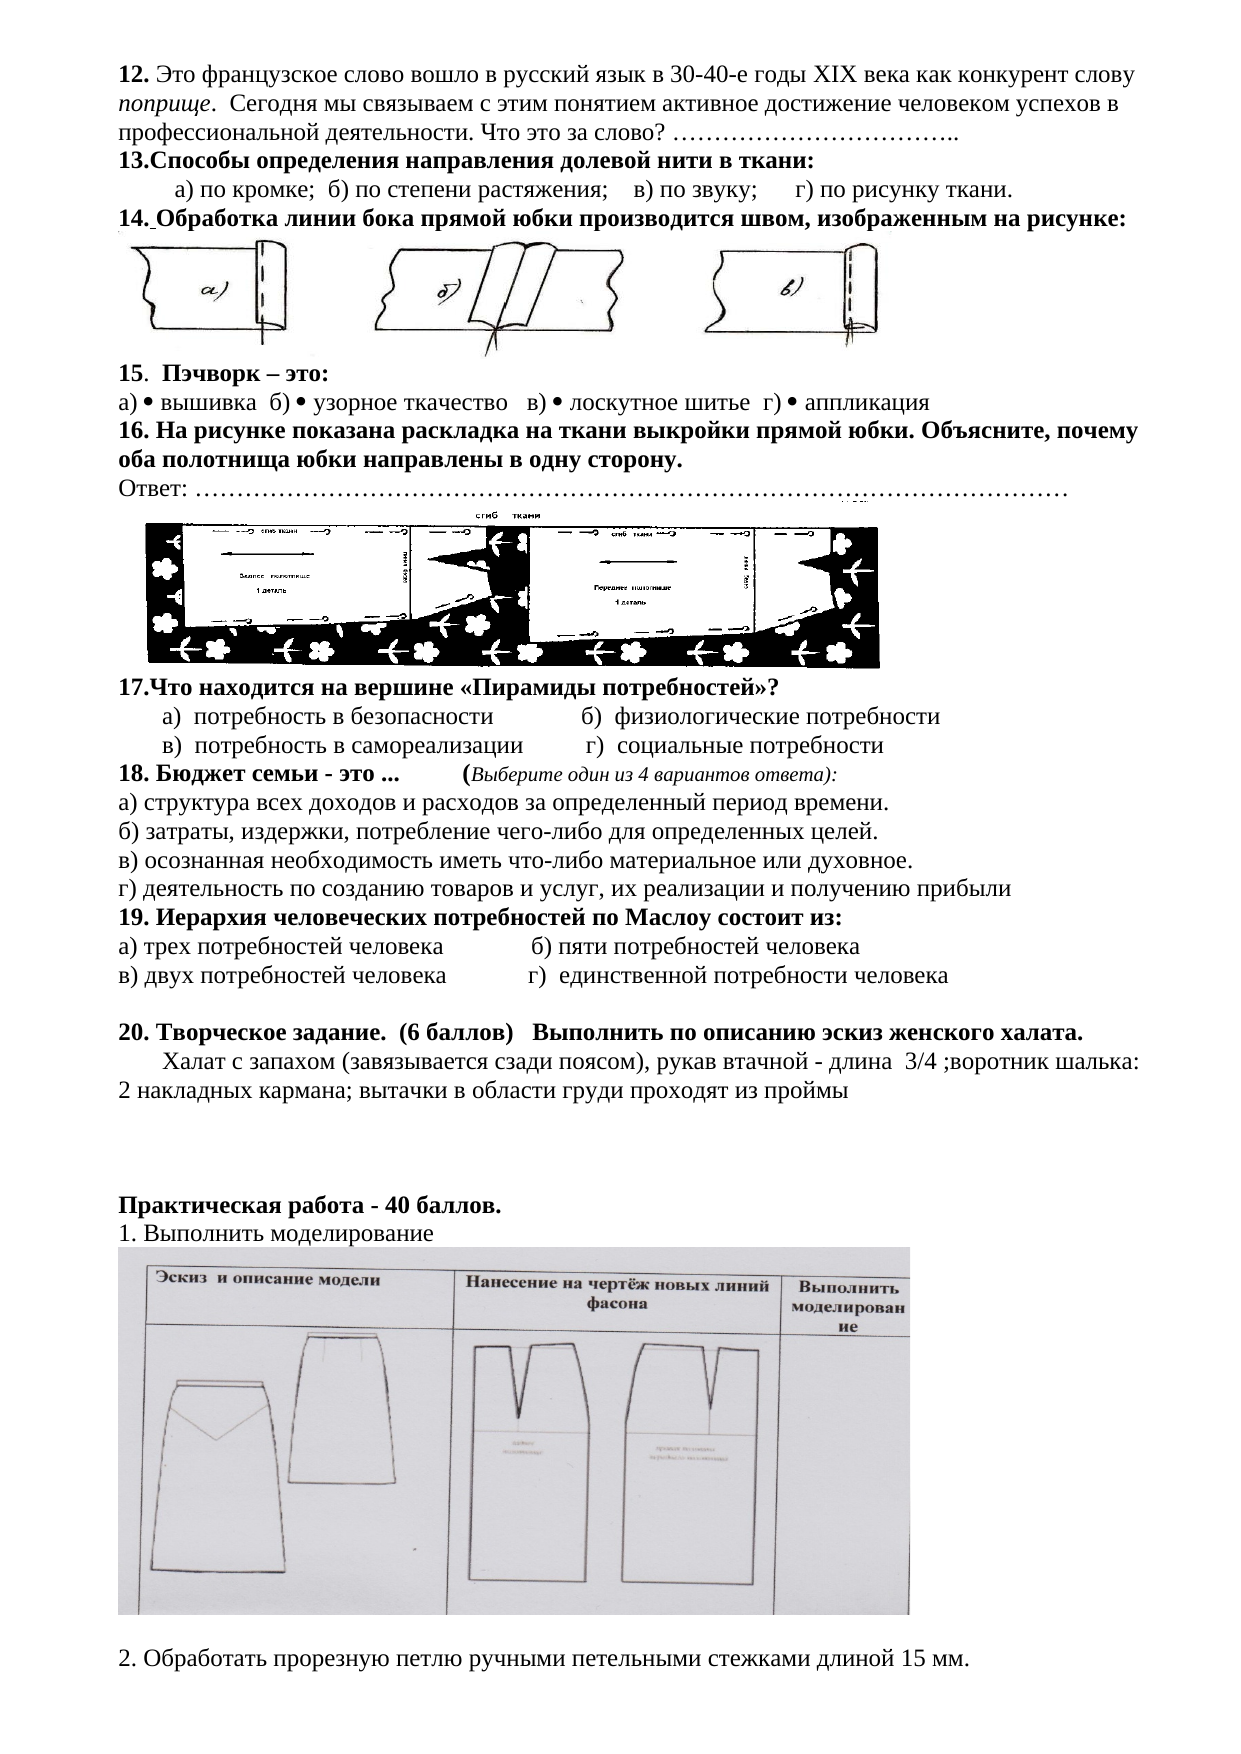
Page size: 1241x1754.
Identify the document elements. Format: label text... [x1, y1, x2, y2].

text а) потребность в безопасности б) физиологические потребности [99, 701, 1152, 730]
text 20. Творческое задание. (6 баллов) Выполнить по описанию эскиз женского халата. [118, 1017, 1152, 1046]
text а) вышивка б) узорное ткачество в) лоскутное шитье г) аппликация [118, 387, 1152, 416]
text Практическая работа - 40 баллов. [118, 1190, 1152, 1218]
text б) затраты, издержки, потребление чего-либо для определенных целей. [118, 816, 1152, 845]
text 17.Что находится на вершине «Пирамиды потребностей»? [118, 672, 1152, 701]
text 12. Это французское слово вошло в русский язык в 30-40-е годы XIX века как конкурент слову поприще. Сегодня мы связываем с этим понятием активное достижение человеком успехов в профессиональной деятельности. Что это за слово? …………………………….. [118, 59, 1152, 145]
text а) структура всех доходов и расходов за определенный период времени. [118, 787, 1152, 816]
text 13.Способы определения направления долевой нити в ткани: [118, 145, 1152, 174]
text а) трех потребностей человека б) пяти потребностей человека [118, 931, 1152, 960]
text 18. Бюджет семьи - это ... (Выберите один из 4 вариантов ответа): [118, 758, 1152, 787]
picture [118, 501, 895, 673]
text Ответ: …………………………………………………………………………………………… [118, 473, 1152, 502]
text 16. На рисунке показана раскладка на ткани выкройки прямой юбки. Объясните, почему оба полотнища юбки направлены в одну сторону. [118, 416, 1152, 473]
text в) осознанная необходимость иметь что-либо материальное или духовное. [118, 845, 1152, 873]
text в) потребность в самореализации г) социальные потребности [99, 730, 1152, 758]
text а) по кромке; б) по степени растяжения; в) по звуку; г) по рисунку ткани. [118, 174, 1152, 203]
text г) деятельность по созданию товаров и услуг, их реализации и получению прибыли [118, 873, 1152, 902]
text 1. Выполнить моделирование [118, 1218, 1152, 1247]
text 19. Иерархия человеческих потребностей по Маслоу состоит из: [118, 902, 1152, 931]
text 14. Обработка линии бока прямой юбки производится швом, изображенным на рисунке: [118, 203, 1152, 232]
text 15. Пэчворк – это: [118, 358, 1152, 387]
picture [118, 1247, 911, 1615]
text в) двух потребностей человека г) единственной потребности человека [118, 960, 1152, 988]
text Халат с запахом (завязывается сзади поясом), рукав втачной - длина 3/4 ;воротник шалька: 2 накладных кармана; вытачки в области груди проходят из проймы [118, 1046, 1152, 1103]
text 2. Обработать прорезную петлю ручными петельными стежками длиной 15 мм. [118, 1643, 1152, 1672]
